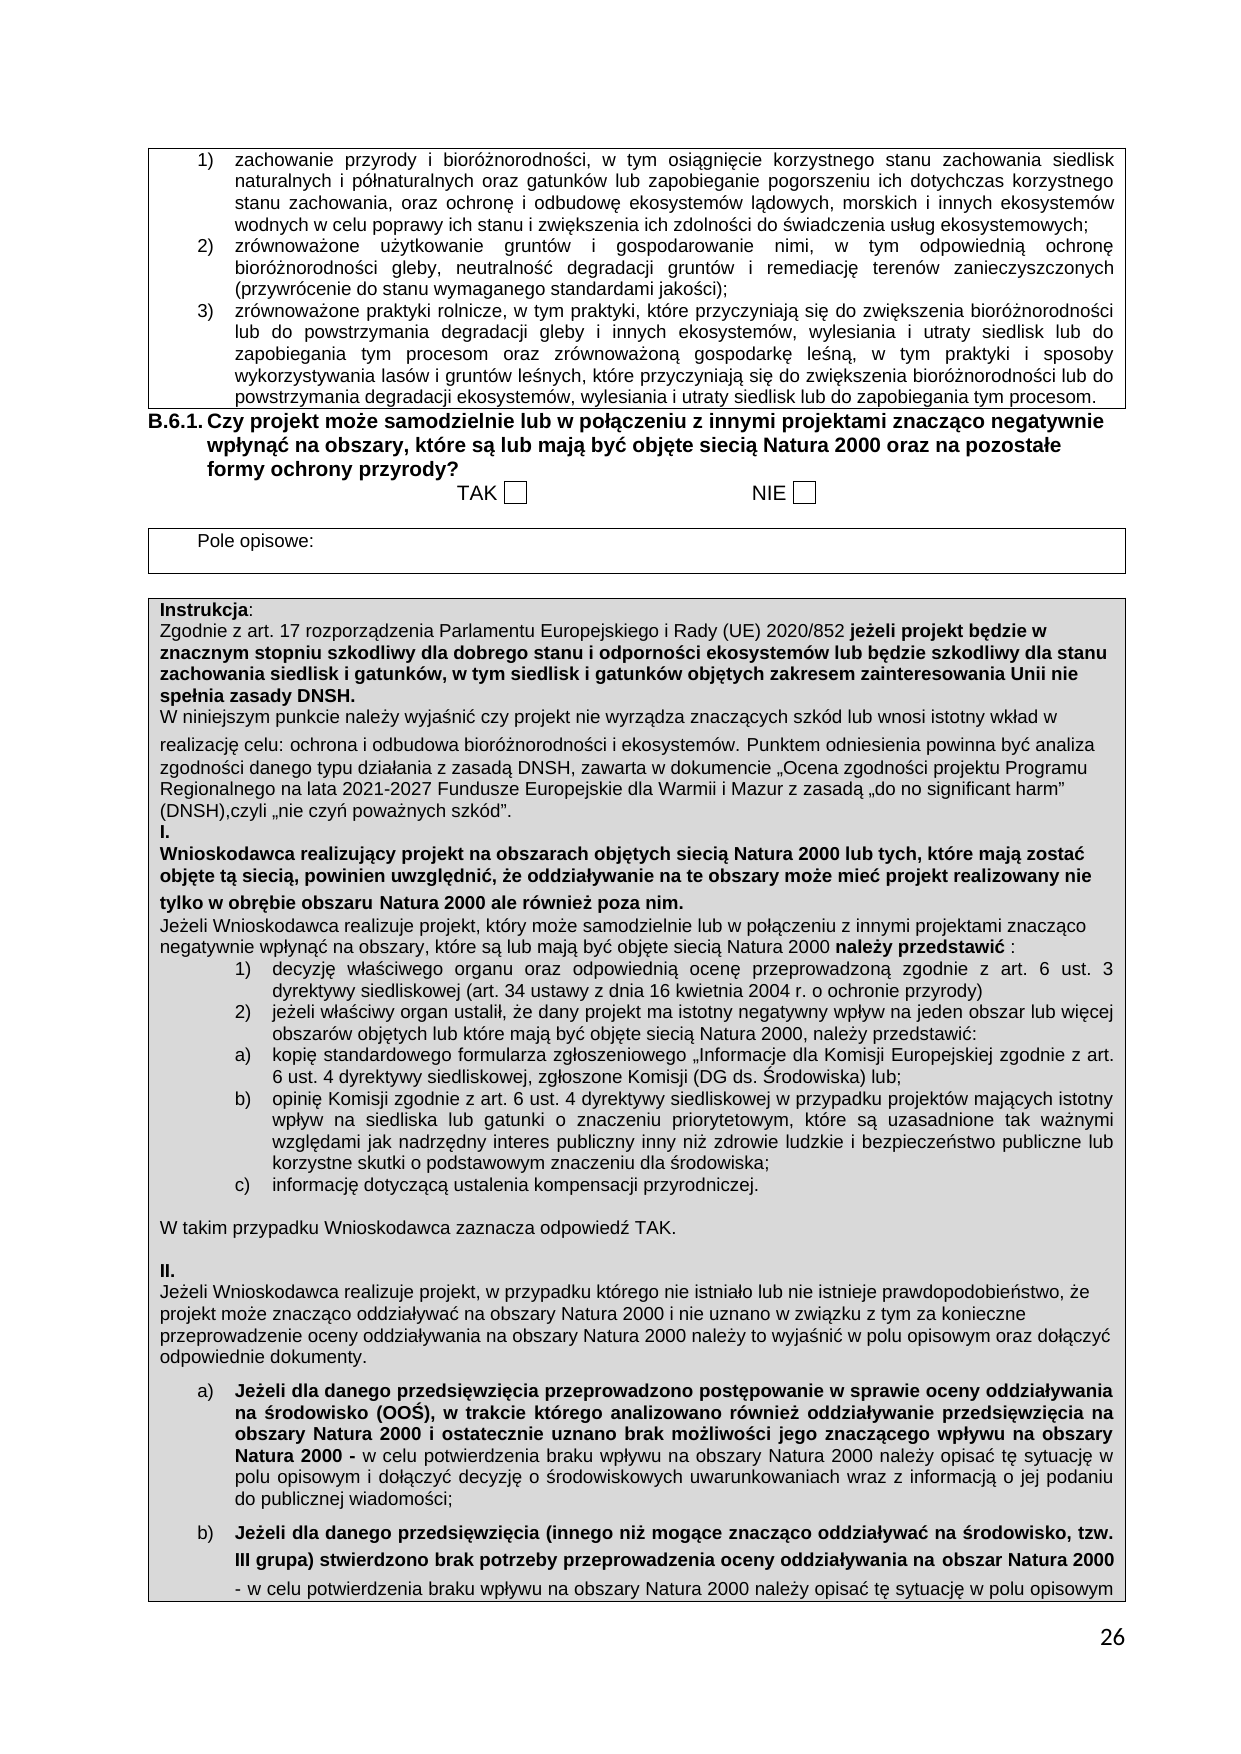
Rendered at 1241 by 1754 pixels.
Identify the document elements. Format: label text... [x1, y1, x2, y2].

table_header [149, 149, 1125, 407]
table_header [149, 599, 1125, 1601]
text TAK NIE [148, 480, 1125, 504]
table_header Pole opisowe: [149, 529, 1125, 572]
text B.6.1. Czy projekt może samodzielnie lub w połączeniu z innymi projektami znacząco negatywnie wpłynąć na obszary, które są lub mają być objęte siecią Natura 2000 oraz na pozostałe formy ochrony przyrody? [148, 409, 1125, 480]
